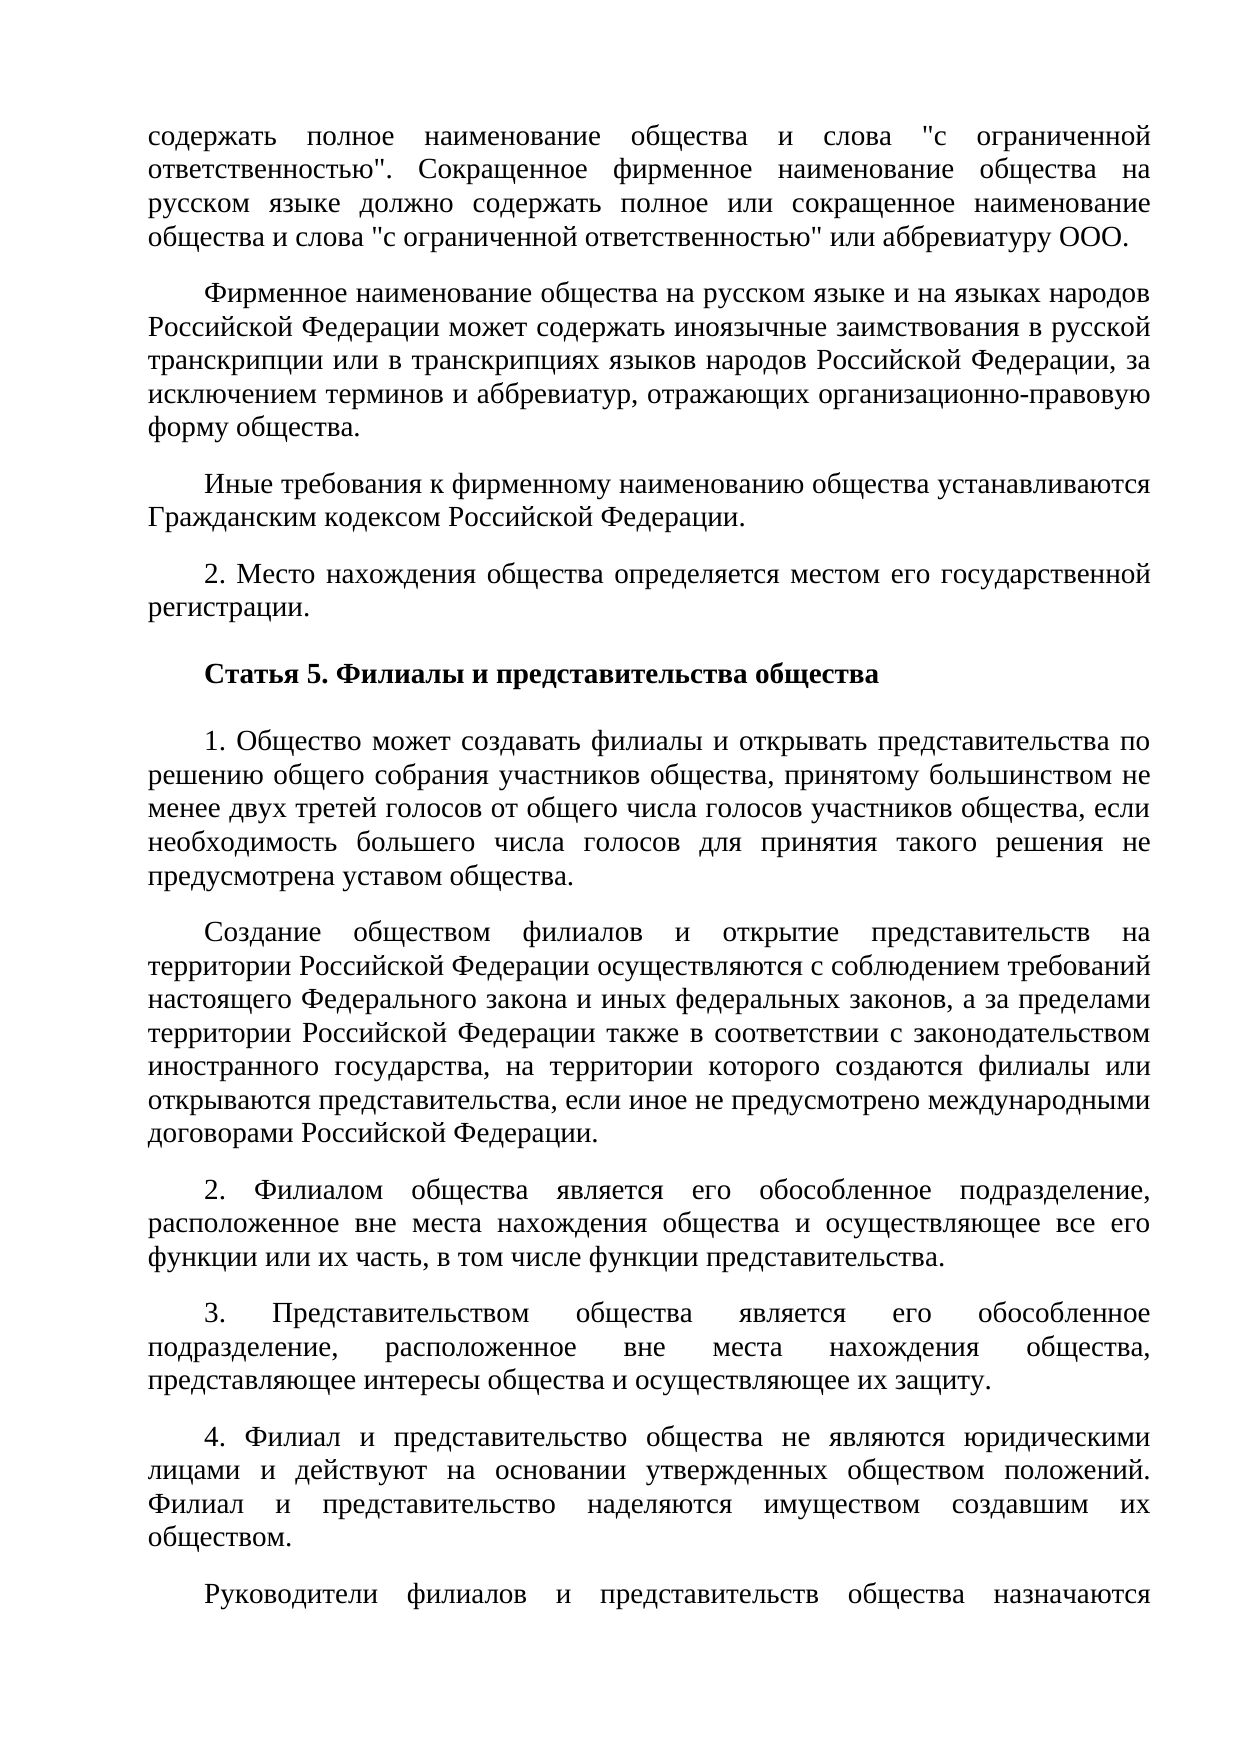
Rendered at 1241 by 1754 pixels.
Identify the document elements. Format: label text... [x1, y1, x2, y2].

text 1. Общество может создавать филиалы и открывать представительства по решению общего собрания участников общества, принятому большинством не менее двух третей голосов от общего числа голосов участников общества, если необходимость большего числа голосов для принятия такого решения не предусмотрена уставом общества. [148, 723, 1152, 891]
text Фирменное наименование общества на русском языке и на языках народов Российской Федерации может содержать иноязычные заимствования в русской транскрипции или в транскрипциях языков народов Российской Федерации, за исключением терминов и аббревиатур, отражающих организационно-правовую форму общества. [148, 275, 1152, 443]
text Иные требования к фирменному наименованию общества устанавливаются Гражданским кодексом Российской Федерации. [148, 466, 1152, 533]
text 3. Представительством общества является его обособленное подразделение, расположенное вне места нахождения общества, представляющее интересы общества и осуществляющее их защиту. [148, 1295, 1152, 1396]
title Статья 5. Филиалы и представительства общества [148, 656, 1152, 690]
text 4. Филиал и представительство общества не являются юридическими лицами и действуют на основании утвержденных обществом положений. Филиал и представительство наделяются имуществом создавшим их обществом. [148, 1419, 1152, 1553]
text 2. Филиалом общества является его обособленное подразделение, расположенное вне места нахождения общества и осуществляющее все его функции или их часть, в том числе функции представительства. [148, 1172, 1152, 1272]
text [148, 1576, 1152, 1609]
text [148, 118, 1152, 252]
text 2. Место нахождения общества определяется местом его государственной регистрации. [148, 556, 1152, 623]
text Создание обществом филиалов и открытие представительств на территории Российской Федерации осуществляются с соблюдением требований настоящего Федерального закона и иных федеральных законов, а за пределами территории Российской Федерации также в соответствии с законодательством иностранного государства, на территории которого создаются филиалы или открываются представительства, если иное не предусмотрено международными договорами Российской Федерации. [148, 914, 1152, 1149]
